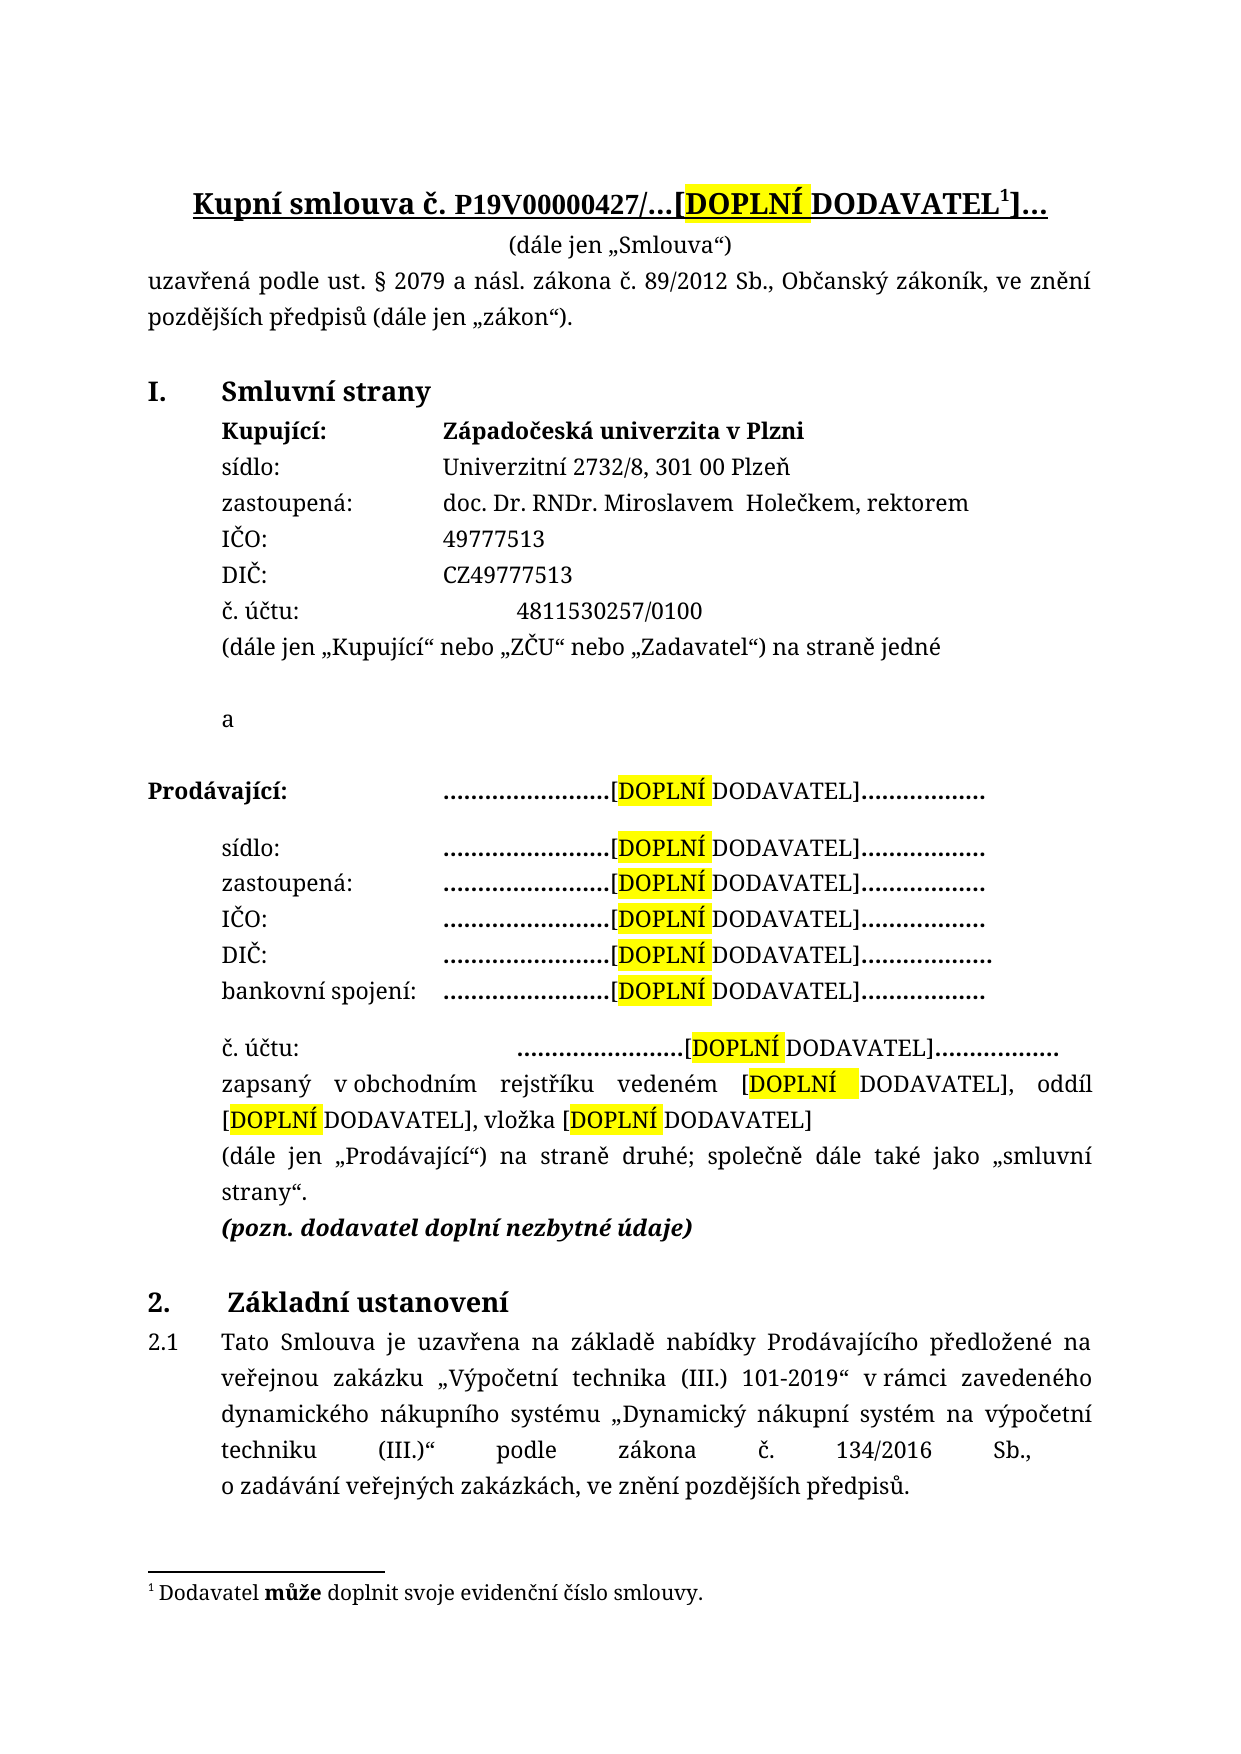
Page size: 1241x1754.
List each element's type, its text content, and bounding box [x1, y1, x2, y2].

text DIČ: ……………………[DOPLNÍ DODAVATEL]………………. [712, 939, 1093, 971]
text Prodávající: ……………………[DOPLNÍ DODAVATEL]……………… [712, 775, 1093, 806]
text bankovní spojení: ……………………[DOPLNÍ DODAVATEL]……………… [712, 975, 1093, 1006]
text zastoupená: ……………………[DOPLNÍ DODAVATEL]……………… [221, 867, 1093, 899]
text č. účtu: ……………………[DOPLNÍ DODAVATEL]……………… [785, 1032, 1093, 1063]
text sídlo: ……………………[DOPLNÍ DODAVATEL]……………… [221, 831, 618, 863]
text č. účtu: 4811530257/0100 [221, 595, 1093, 626]
text IČO: 49777513 [221, 523, 1093, 554]
text a [221, 703, 1093, 734]
text (dále jen „Smlouva“) [148, 229, 1093, 260]
text I. Smluvní strany [148, 373, 1093, 410]
text (dále jen „Kupující“ nebo „ZČU“ nebo „Zadavatel“) na straně jedné [221, 631, 1093, 662]
text (pozn. dodavatel doplní nezbytné údaje) [148, 1212, 1093, 1243]
text IČO: ……………………[DOPLNÍ DODAVATEL]……………… [712, 903, 1093, 934]
text sídlo: ……………………[DOPLNÍ DODAVATEL]……………… [712, 831, 1093, 863]
text uzavřená podle ust. § 2079 a násl. zákona č. 89/2012 Sb., Občanský zákoník, ve znění pozdějších předpisů (dále jen „zákon“). [148, 265, 1093, 332]
text DIČ: ……………………[DOPLNÍ DODAVATEL]………………. [221, 939, 618, 971]
text bankovní spojení: ……………………[DOPLNÍ DODAVATEL]……………… [148, 975, 618, 1006]
text (dále jen „Prodávající“) na straně druhé; společně dále také jako „smluvní strany“. [221, 1140, 1093, 1207]
text 2. Základní ustanovení [148, 1283, 1093, 1320]
text zastoupená: doc. Dr. RNDr. Miroslavem Holečkem, rektorem [221, 487, 1093, 518]
text č. účtu: ……………………[DOPLNÍ DODAVATEL]……………… [221, 1032, 692, 1063]
text zapsaný v obchodním rejstříku vedeném [DOPLNÍ DODAVATEL], oddíl [DOPLNÍ DODAVATEL], vložka [DOPLNÍ DODAVATEL] [221, 1068, 1093, 1135]
text sídlo: Univerzitní 2732/8, 301 00 Plzeň [221, 451, 1093, 482]
text 2.1 Tato Smlouva je uzavřena na základě nabídky Prodávajícího předložené na veřejnou zakázku „Výpočetní technika (III.) 101-2019“ v rámci zavedeného dynamického nákupního systému „Dynamický nákupní systém na výpočetní techniku (III.)“ podle zákona č. 134/2016 Sb., o zadávání veřejných zakázkách, ve znění pozdějších předpisů. [148, 1326, 1093, 1501]
text Kupující: Západočeská univerzita v Plzni [221, 415, 1093, 447]
text Prodávající: ……………………[DOPLNÍ DODAVATEL]……………… [148, 775, 618, 806]
text Kupní smlouva č. P19V00000427/...[DOPLNÍ DODAVATEL]… [148, 183, 1093, 223]
text IČO: ……………………[DOPLNÍ DODAVATEL]……………… [221, 903, 618, 934]
text DIČ: CZ49777513 [221, 559, 1093, 590]
